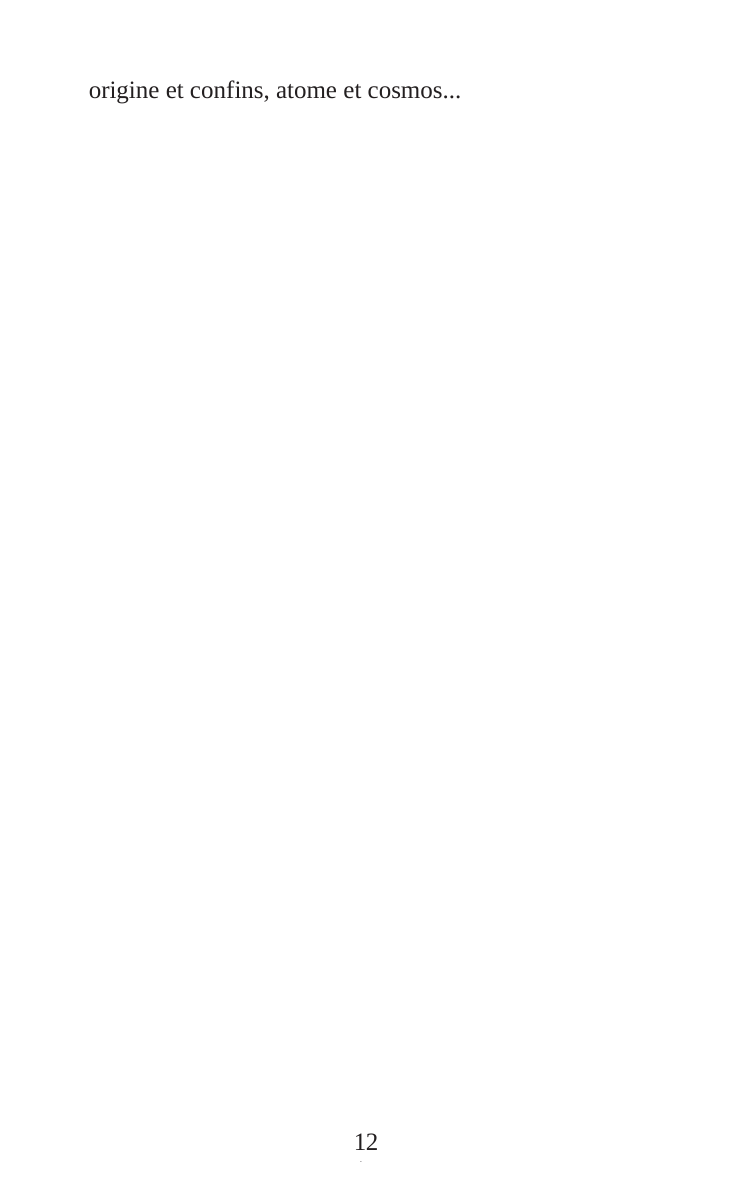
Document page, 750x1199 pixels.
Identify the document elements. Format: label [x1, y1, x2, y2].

text [88, 75, 680, 104]
